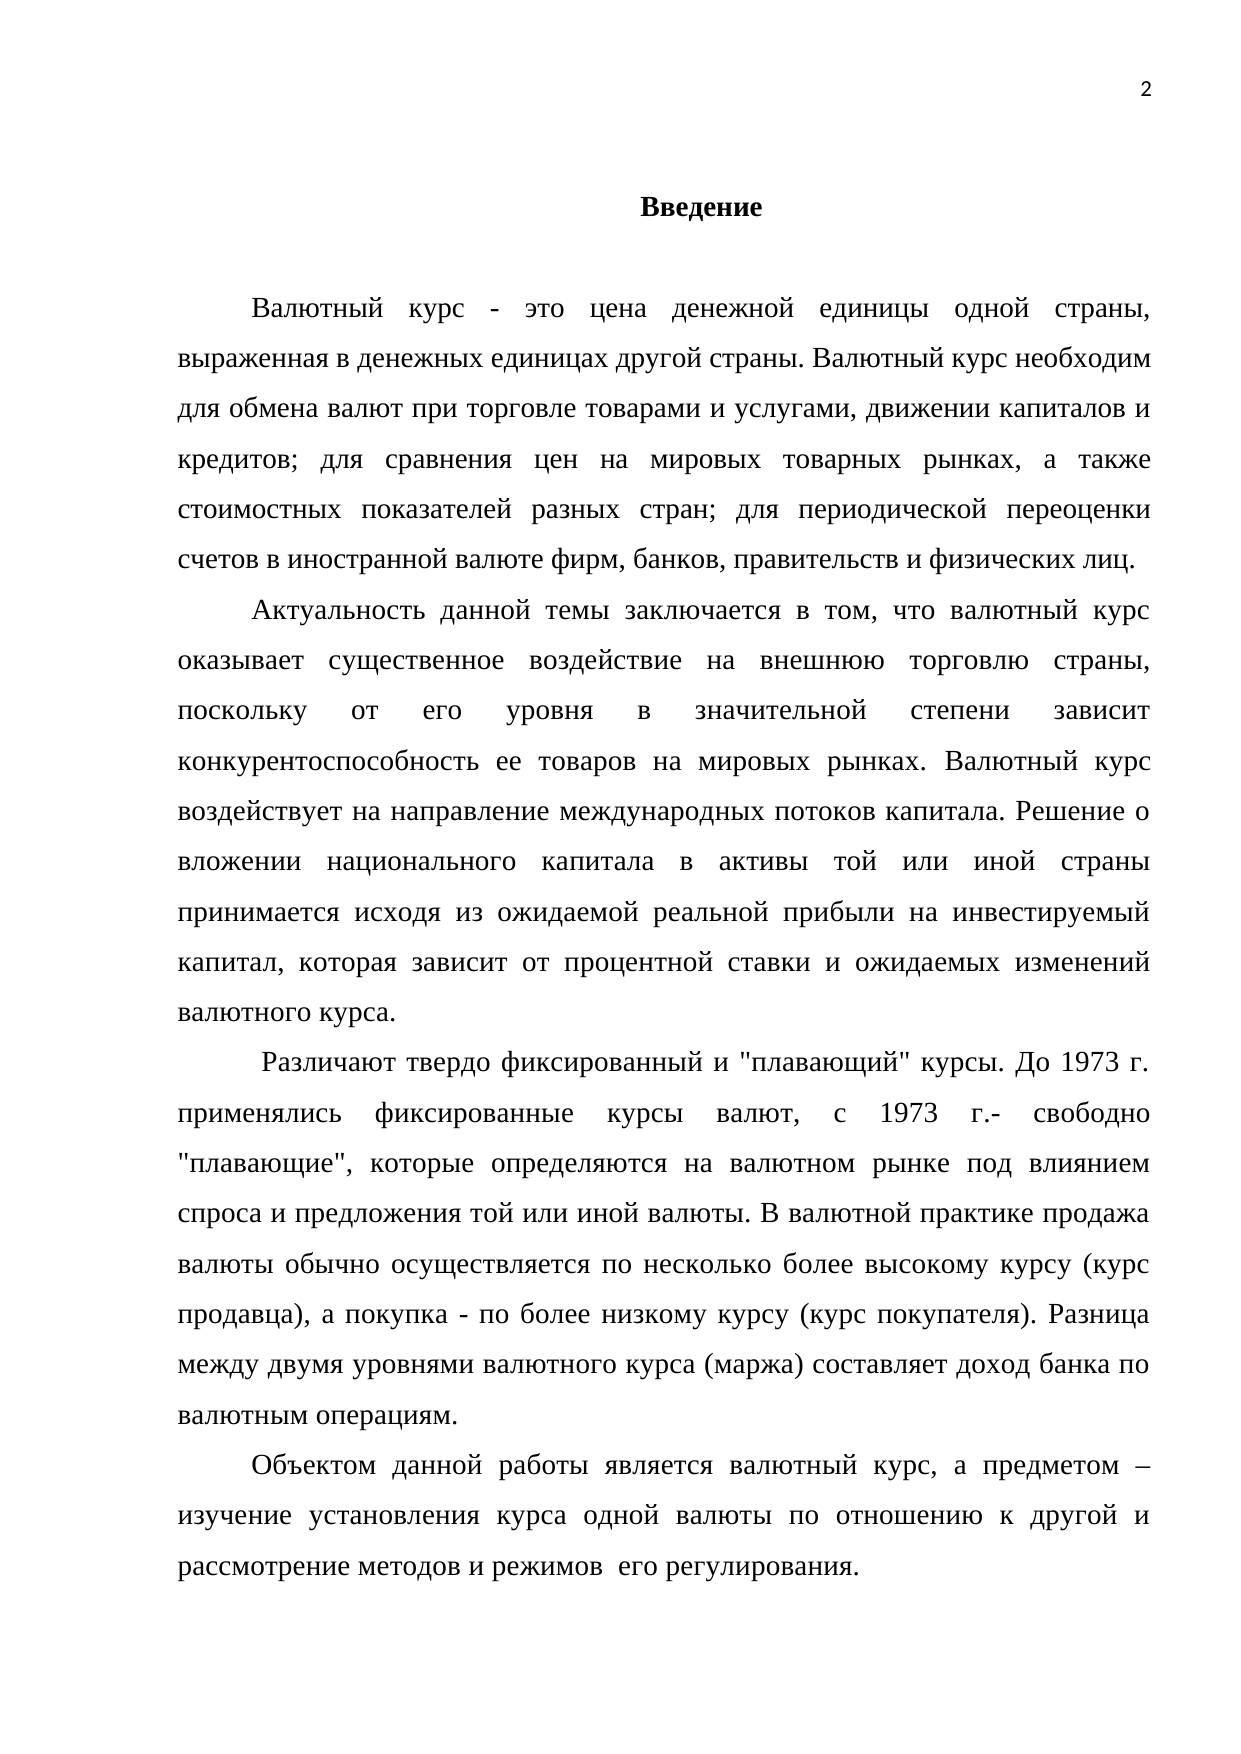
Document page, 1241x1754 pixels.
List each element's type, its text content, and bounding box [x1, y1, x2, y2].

text Актуальность данной темы заключается в том, что валютный курс оказывает существенное воздействие на внешнюю торговлю страны, поскольку от его уровня в значительной степени зависит конкурентоспособность ее товаров на мировых рынках. Валютный курс воздействует на направление международных потоков капитала. Решение о вложении национального капитала в активы той или иной страны принимается исходя из ожидаемой реальной прибыли на инвестируемый капитал, которая зависит от процентной ставки и ожидаемых изменений валютного курса. [177, 592, 1152, 1028]
text Объектом данной работы является валютный курс, а предметом – изучение установления курса одной валюты по отношению к другой и рассмотрение методов и режимов его регулирования. [177, 1447, 1152, 1581]
text Различают твердо фиксированный и "плавающий" курсы. До 1973 г. применялись фиксированные курсы валют, с 1973 г.- свободно "плавающие", которые определяются на валютном рынке под влиянием спроса и предложения той или иной валюты. В валютной практике продажа валюты обычно осуществляется по несколько более высокому курсу (курс продавца), а покупка - по более низкому курсу (курс покупателя). Разница между двумя уровнями валютного курса (маржа) составляет доход банка по валютным операциям. [177, 1044, 1152, 1430]
text Введение [177, 189, 1152, 223]
text Валютный курс - это цена денежной единицы одной страны, выраженная в денежных единицах другой страны. Валютный курс необходим для обмена валют при торговле товарами и услугами, движении капиталов и кредитов; для сравнения цен на мировых товарных рынках, а также стоимостных показателей разных стран; для периодической переоценки счетов в иностранной валюте фирм, банков, правительств и физических лиц. [177, 290, 1152, 575]
